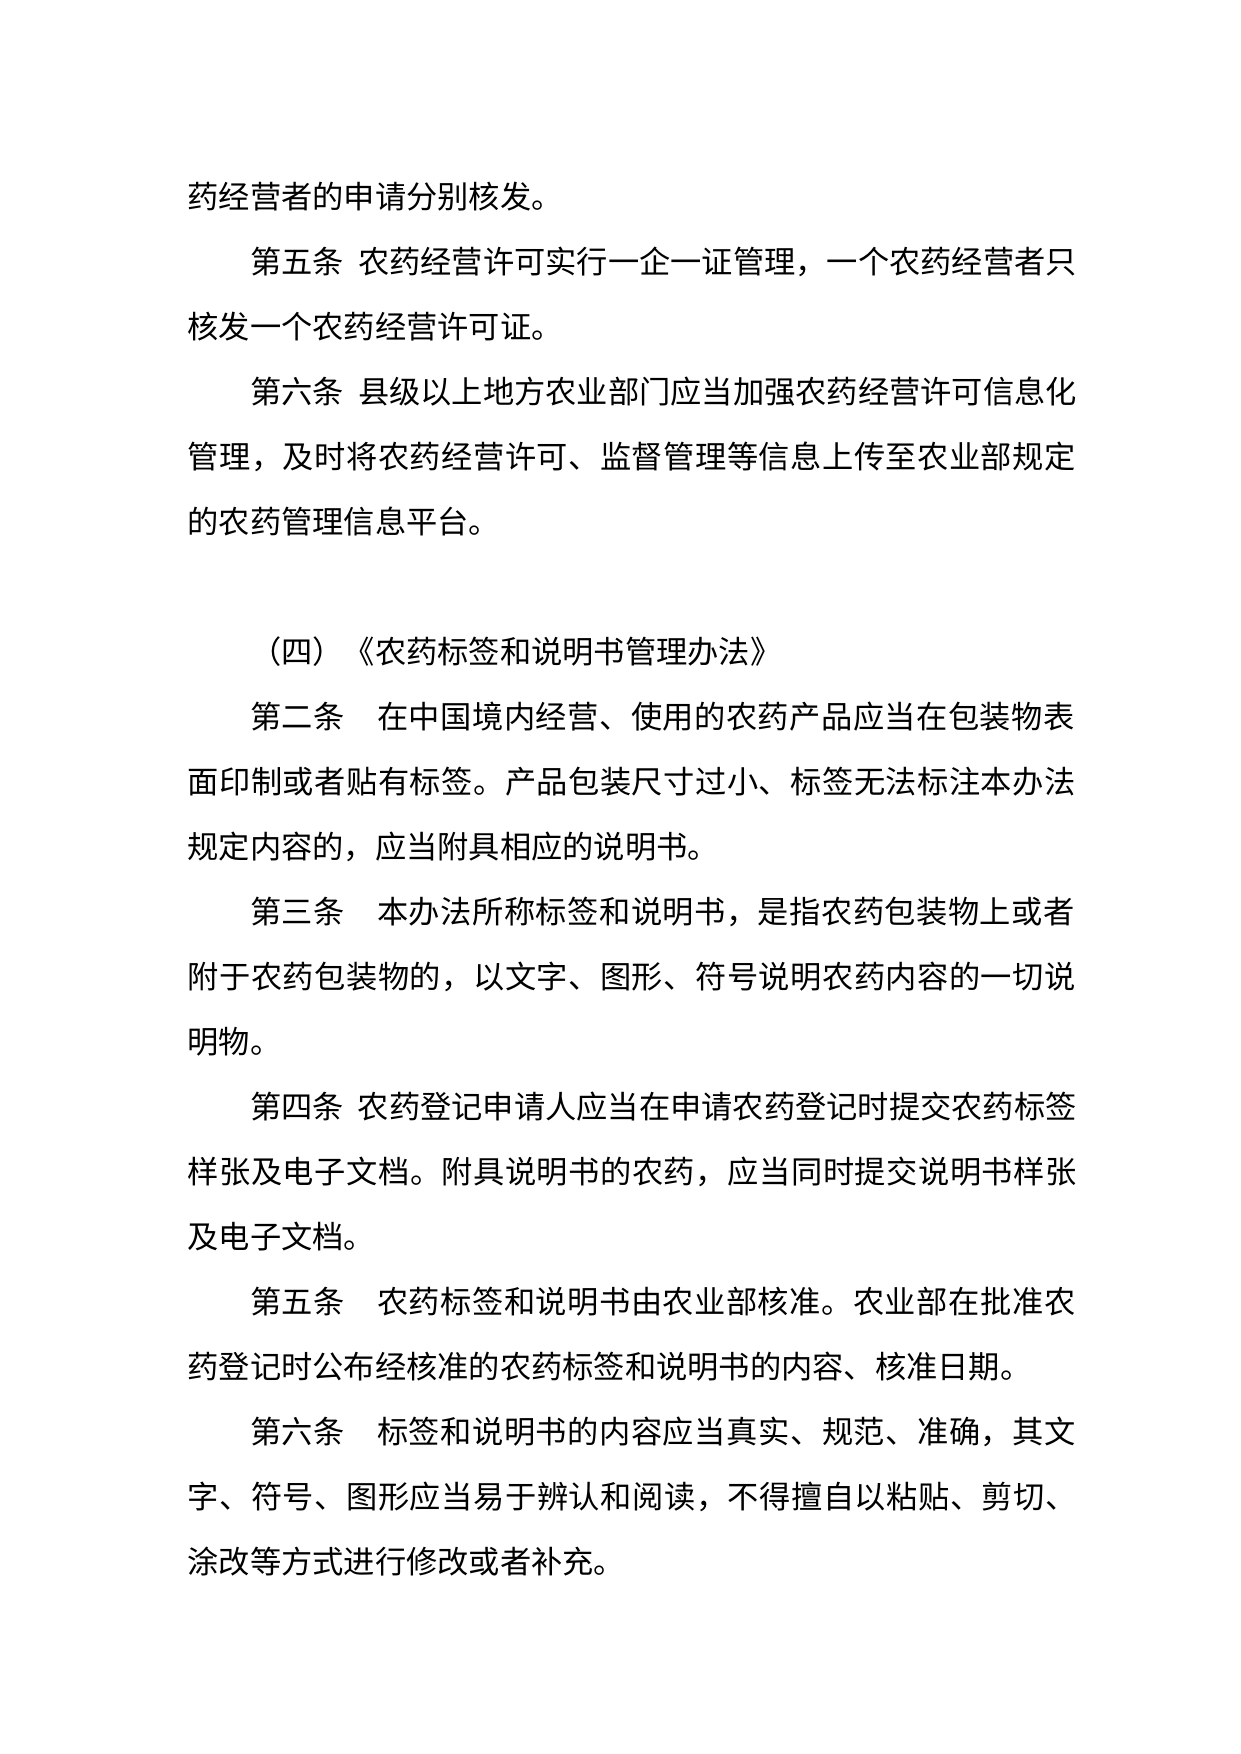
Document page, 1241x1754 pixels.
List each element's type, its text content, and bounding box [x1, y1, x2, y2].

list 第六条 县级以上地方农业部门应当加强农药经营许可信息化管理，及时将农药经营许可、监督管理等信息上传至农业部规定的农药管理信息平台。 [187, 357, 1078, 552]
list 第三条 本办法所称标签和说明书，是指农药包装物上或者附于农药包装物的，以文字、图形、符号说明农药内容的一切说明物。 [187, 877, 1078, 1072]
list 第四条 农药登记申请人应当在申请农药登记时提交农药标签样张及电子文档。附具说明书的农药，应当同时提交说明书样张及电子文档。 [187, 1072, 1078, 1267]
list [187, 162, 1078, 227]
list 第六条 标签和说明书的内容应当真实、规范、准确，其文字、符号、图形应当易于辨认和阅读，不得擅自以粘贴、剪切、涂改等方式进行修改或者补充。 [187, 1397, 1078, 1592]
list 第二条 在中国境内经营、使用的农药产品应当在包装物表面印制或者贴有标签。产品包装尺寸过小、标签无法标注本办法规定内容的，应当附具相应的说明书。 [187, 682, 1078, 877]
list 第五条 农药标签和说明书由农业部核准。农业部在批准农药登记时公布经核准的农药标签和说明书的内容、核准日期。 [187, 1267, 1078, 1397]
list 第五条 农药经营许可实行一企一证管理，一个农药经营者只核发一个农药经营许可证。 [187, 227, 1078, 357]
list （四）《农药标签和说明书管理办法》 [187, 617, 1078, 682]
